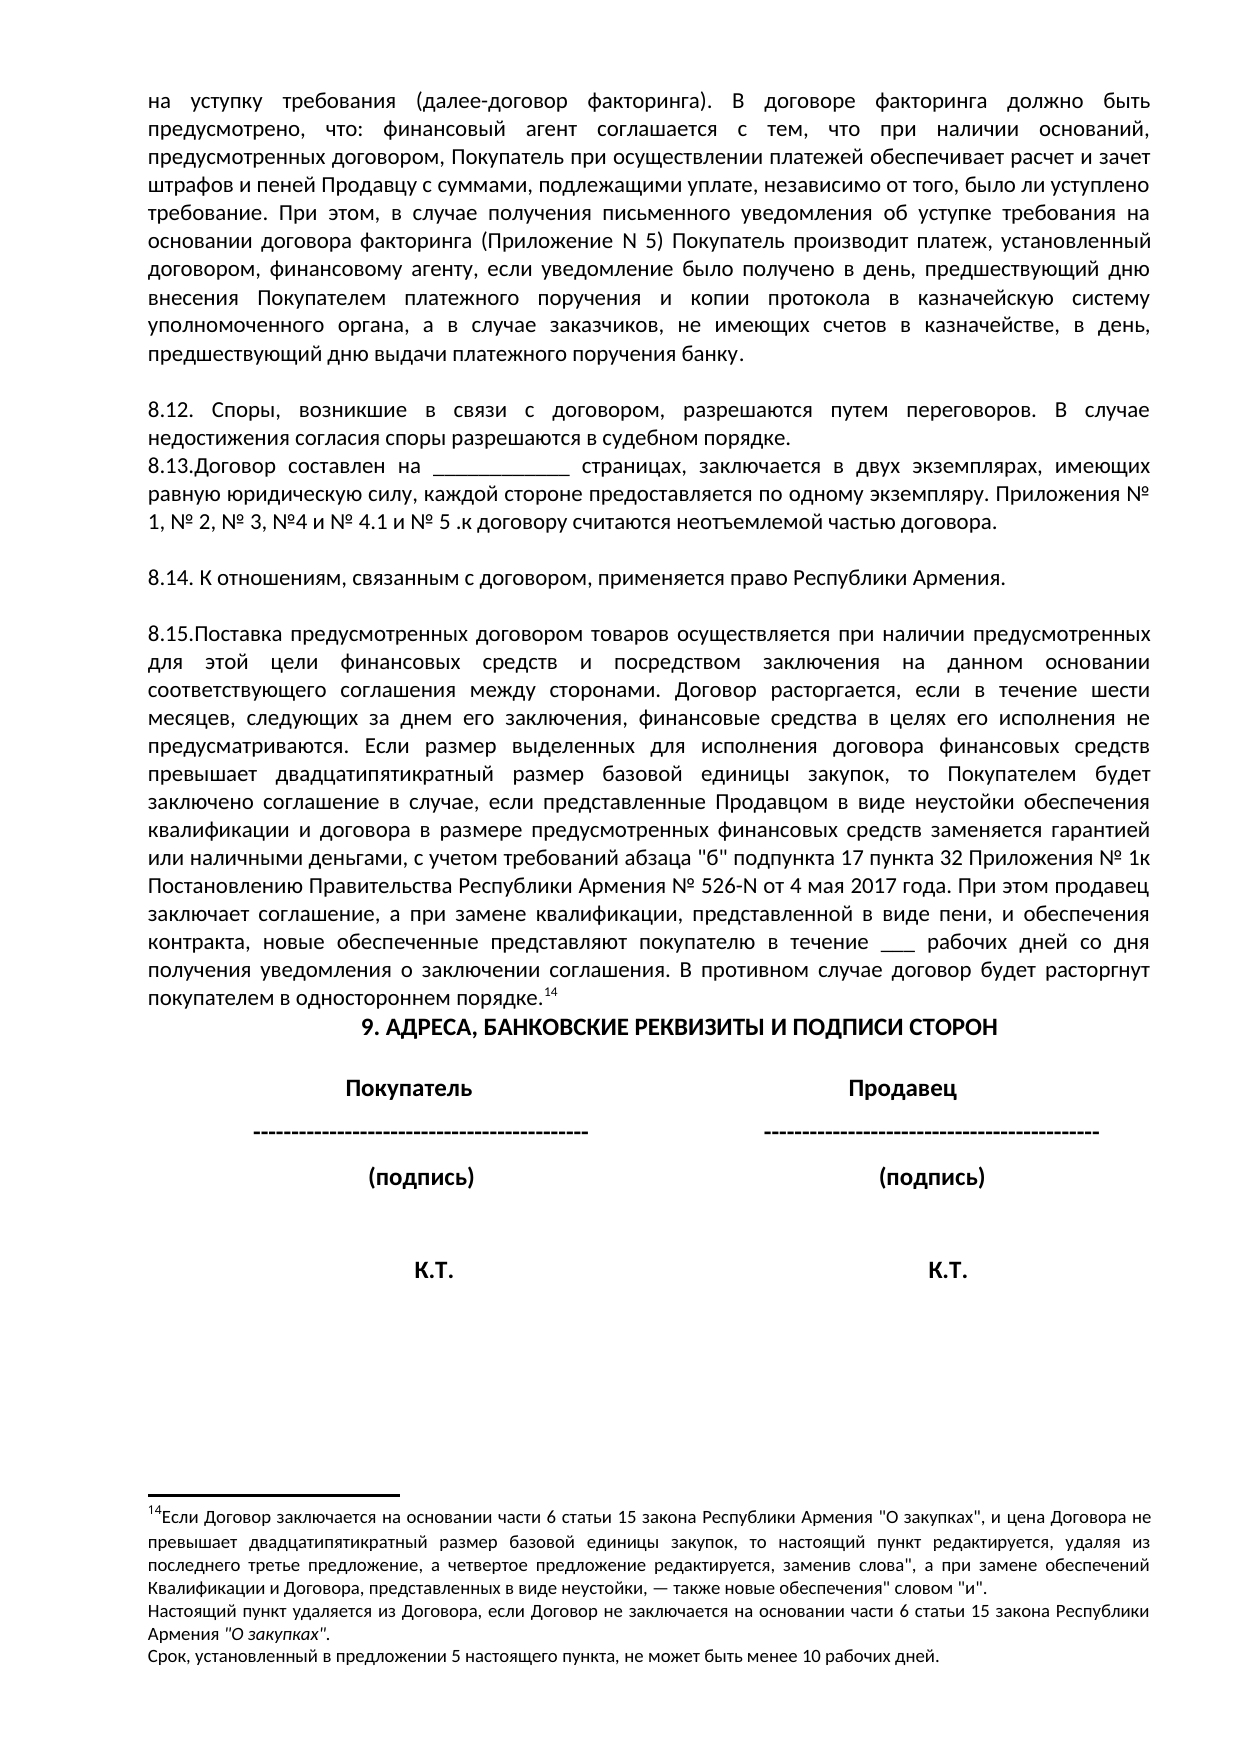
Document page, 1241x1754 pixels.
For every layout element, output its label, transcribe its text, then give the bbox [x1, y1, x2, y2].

table_cell -------------------------------------------- (подпись) [136, 1116, 647, 1223]
text 8.14. К отношениям, связанным с договором, применяется право Республики Армения. [148, 563, 1152, 591]
text 8.15.Поставка предусмотренных договором товаров осуществляется при наличии предусмотренных для этой цели финансовых средств и посредством заключения на данном основании соответствующего соглашения между сторонами. Договор расторгается, если в течение шести месяцев, следующих за днем его заключения, финансовые средства в целях его исполнения не предусматриваются. Если размер выделенных для исполнения договора финансовых средств превышает двадцатипятикратный размер базовой единицы закупок, то Покупателем будет заключенo соглашение в случае, если представленные Продавцом в виде неустойки обеспечения квалификации и договора в размере предусмотренных финансовых средств заменяется гарантией или наличными деньгами, с учетом требований абзаца "б" подпункта 17 пункта 32 Приложения № 1к Постановлению Правительства Республики Армения № 526-N от 4 мая 2017 года. При этом продавец заключает соглашение, а при замене квалификации, представленной в виде пени, и обеспечения контракта, новые обеспеченные представляют покупателю в течение ___ рабочих дней со дня получения уведомления о заключении соглашения. В противном случае договор будет расторгнут покупателем в одностороннем порядке. [148, 619, 1152, 1011]
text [148, 86, 1152, 367]
text 8.12. Споры, возникшие в связи с договором, разрешаются путем переговоров. В случае недостижения согласия споры разрешаются в судебном порядке. [148, 395, 1152, 451]
table_header К.Т. [662, 1254, 1176, 1299]
table_cell -------------------------------------------- (подпись) [647, 1116, 1158, 1223]
table_header К.Т. [148, 1254, 662, 1299]
text 8.13.Договор составлен на ____________ страницах, заключается в двух экземплярах, имеющих равную юридическую силу, каждой стороне предоставляется по одному экземпляру. Приложения № 1, № 2, № 3, №4 и № 4.1 и № 5 .к договору считаются неотъемлемой частью договора. [148, 451, 1152, 535]
text 9. АДРЕСА, БАНКОВСКИЕ РЕКВИЗИТЫ И ПОДПИСИ СТОРОН [148, 1011, 1152, 1042]
table_header Покупатель [136, 1072, 647, 1116]
table_header Продавец [647, 1072, 1158, 1116]
